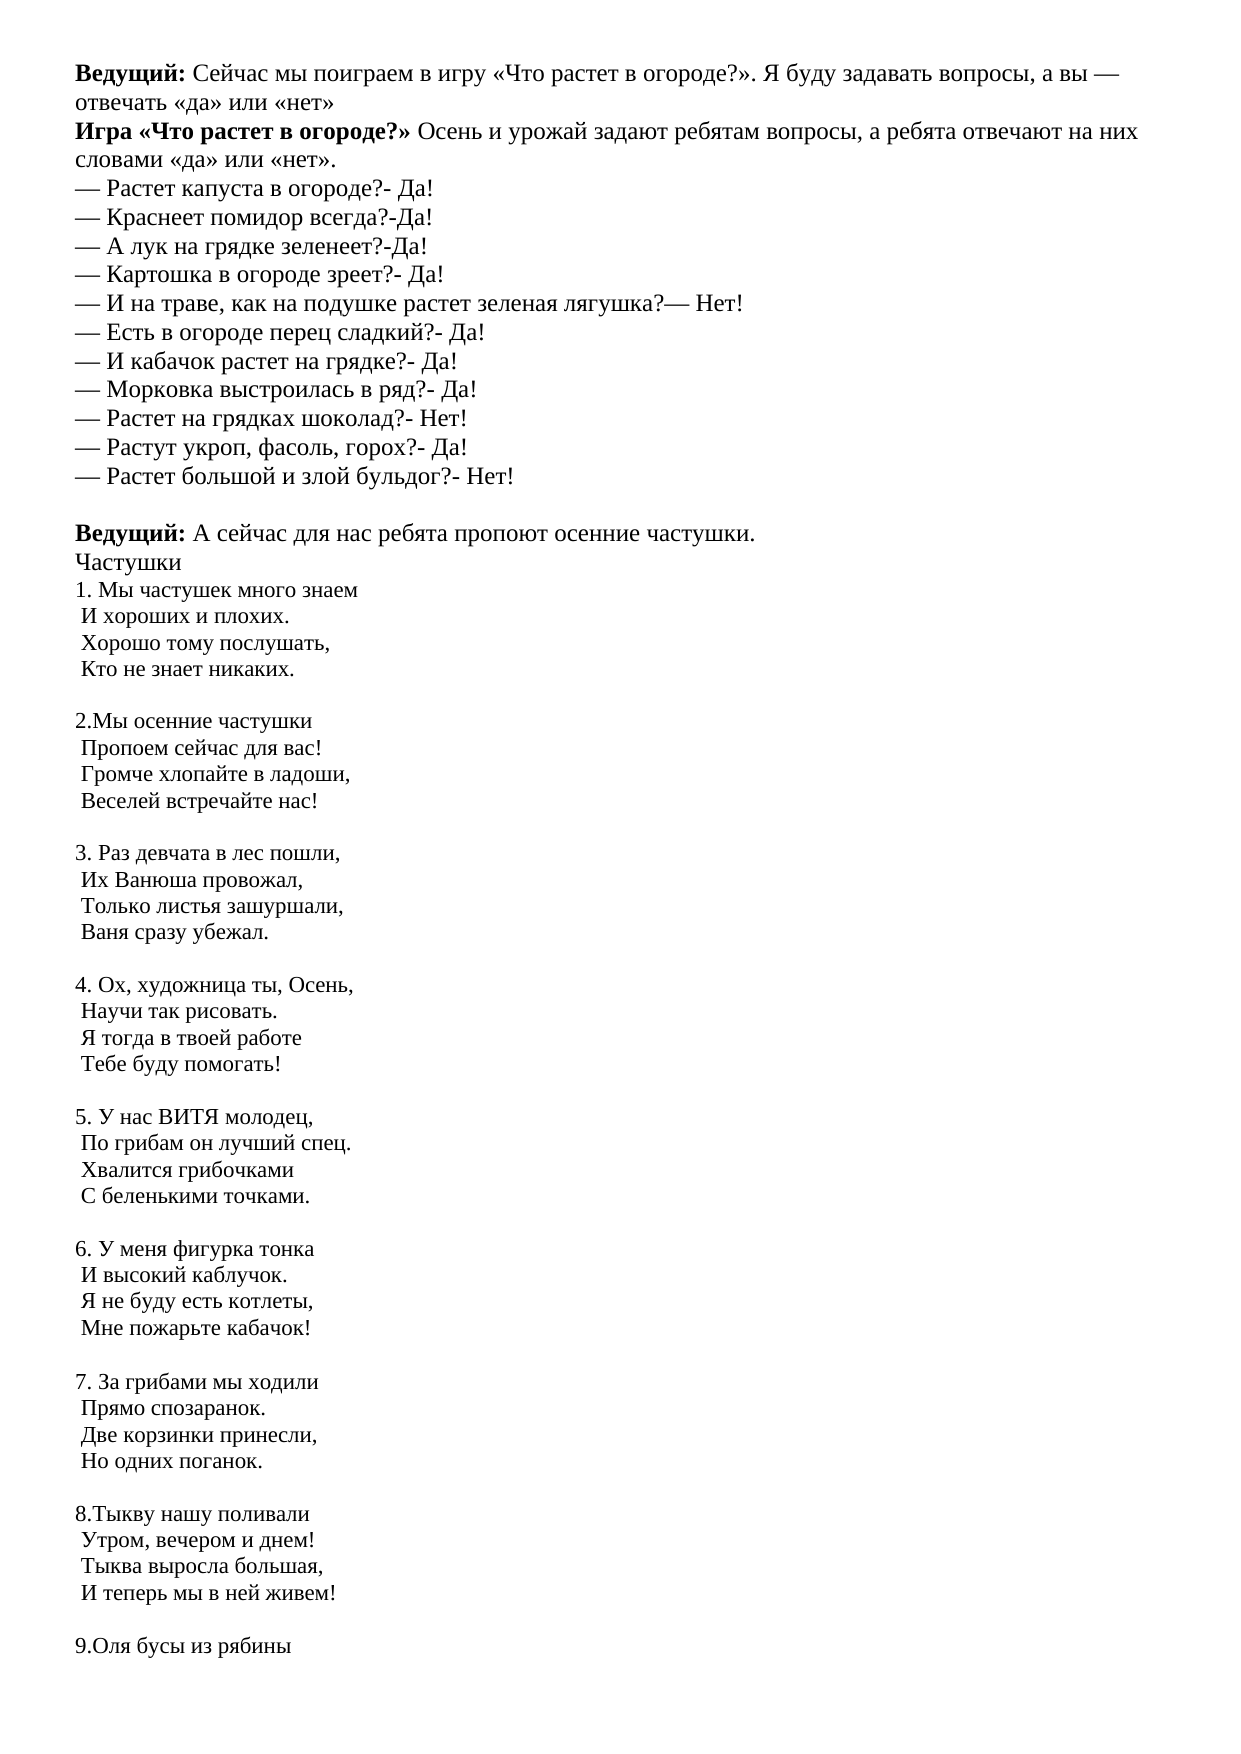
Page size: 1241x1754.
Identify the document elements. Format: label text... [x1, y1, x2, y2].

text — Картошка в огороде зреет?- Да! [75, 259, 1165, 288]
text С беленькими точками. [75, 1182, 1165, 1208]
text Игра «Что растет в огороде?» Осень и урожай задают ребятам вопросы, а ребята отвечают на них словами «да» или «нет». [75, 116, 1165, 173]
text 1. Мы частушек много знаем [75, 576, 1165, 602]
text Я не буду есть котлеты, [75, 1287, 1165, 1314]
text Тыква выросла большая, [75, 1553, 1165, 1579]
text Но одних поганок. [75, 1447, 1165, 1473]
text Утром, вечером и днем! [75, 1526, 1165, 1553]
text Ведущий: Сейчас мы поиграем в игру «Что растет в огороде?». Я буду задавать вопросы, а вы — отвечать «да» или «нет» [75, 58, 1165, 116]
text Прямо спозаранок. [75, 1394, 1165, 1421]
text 9.Оля бусы из рябины [75, 1632, 1165, 1658]
text Их Ванюша провожал, [75, 866, 1165, 892]
text И высокий каблучок. [75, 1261, 1165, 1287]
text Только листья зашуршали, [75, 892, 1165, 918]
text По грибам он лучший спец. [75, 1129, 1165, 1156]
text И теперь мы в ней живем! [75, 1579, 1165, 1605]
text Тебе буду помогать! [75, 1050, 1165, 1077]
text — А лук на грядке зеленеет?-Да! [75, 231, 1165, 259]
text Хорошо тому послушать, [75, 628, 1165, 655]
text Громче хлопайте в ладоши, [75, 760, 1165, 787]
text — Есть в огороде перец сладкий?- Да! [75, 317, 1165, 346]
text И хороших и плохих. [75, 602, 1165, 628]
text 2.Мы осенние частушки [75, 708, 1165, 734]
text Я тогда в твоей работе [75, 1024, 1165, 1050]
text — И кабачок растет на грядке?- Да! [75, 346, 1165, 374]
text Две корзинки принесли, [75, 1421, 1165, 1447]
text 8.Тыкву нашу поливали [75, 1500, 1165, 1526]
text Хвалится грибочками [75, 1156, 1165, 1182]
text — И на траве, как на подушке растет зеленая лягушка?— Нет! [75, 288, 1165, 317]
text Частушки [75, 547, 1165, 576]
text 3. Раз девчата в лес пошли, [75, 839, 1165, 866]
text 4. Ох, художница ты, Осень, [75, 971, 1165, 997]
text — Растет капуста в огороде?- Да! [75, 173, 1165, 202]
text Пропоем сейчас для вас! [75, 734, 1165, 760]
text Веселей встречайте нас! [75, 787, 1165, 813]
text Научи так рисовать. [75, 997, 1165, 1024]
text Мне пожарьте кабачок! [75, 1314, 1165, 1340]
text Ведущий: А сейчас для нас ребята пропоют осенние частушки. [75, 518, 1165, 547]
text 7. За грибами мы ходили [75, 1368, 1165, 1394]
text Кто не знает никаких. [75, 655, 1165, 681]
text — Краснеет помидор всегда?-Да! [75, 202, 1165, 231]
text 5. У нас ВИТЯ молодец, [75, 1103, 1165, 1129]
text — Морковка выстроилась в ряд?- Да! [75, 374, 1165, 403]
text 6. У меня фигурка тонка [75, 1235, 1165, 1261]
text — Растут укроп, фасоль, горох?- Да! [75, 432, 1165, 461]
text — Растет большой и злой бульдог?- Нет! [75, 461, 1165, 489]
text Ваня сразу убежал. [75, 918, 1165, 945]
text — Растет на грядках шоколад?- Нет! [75, 403, 1165, 432]
